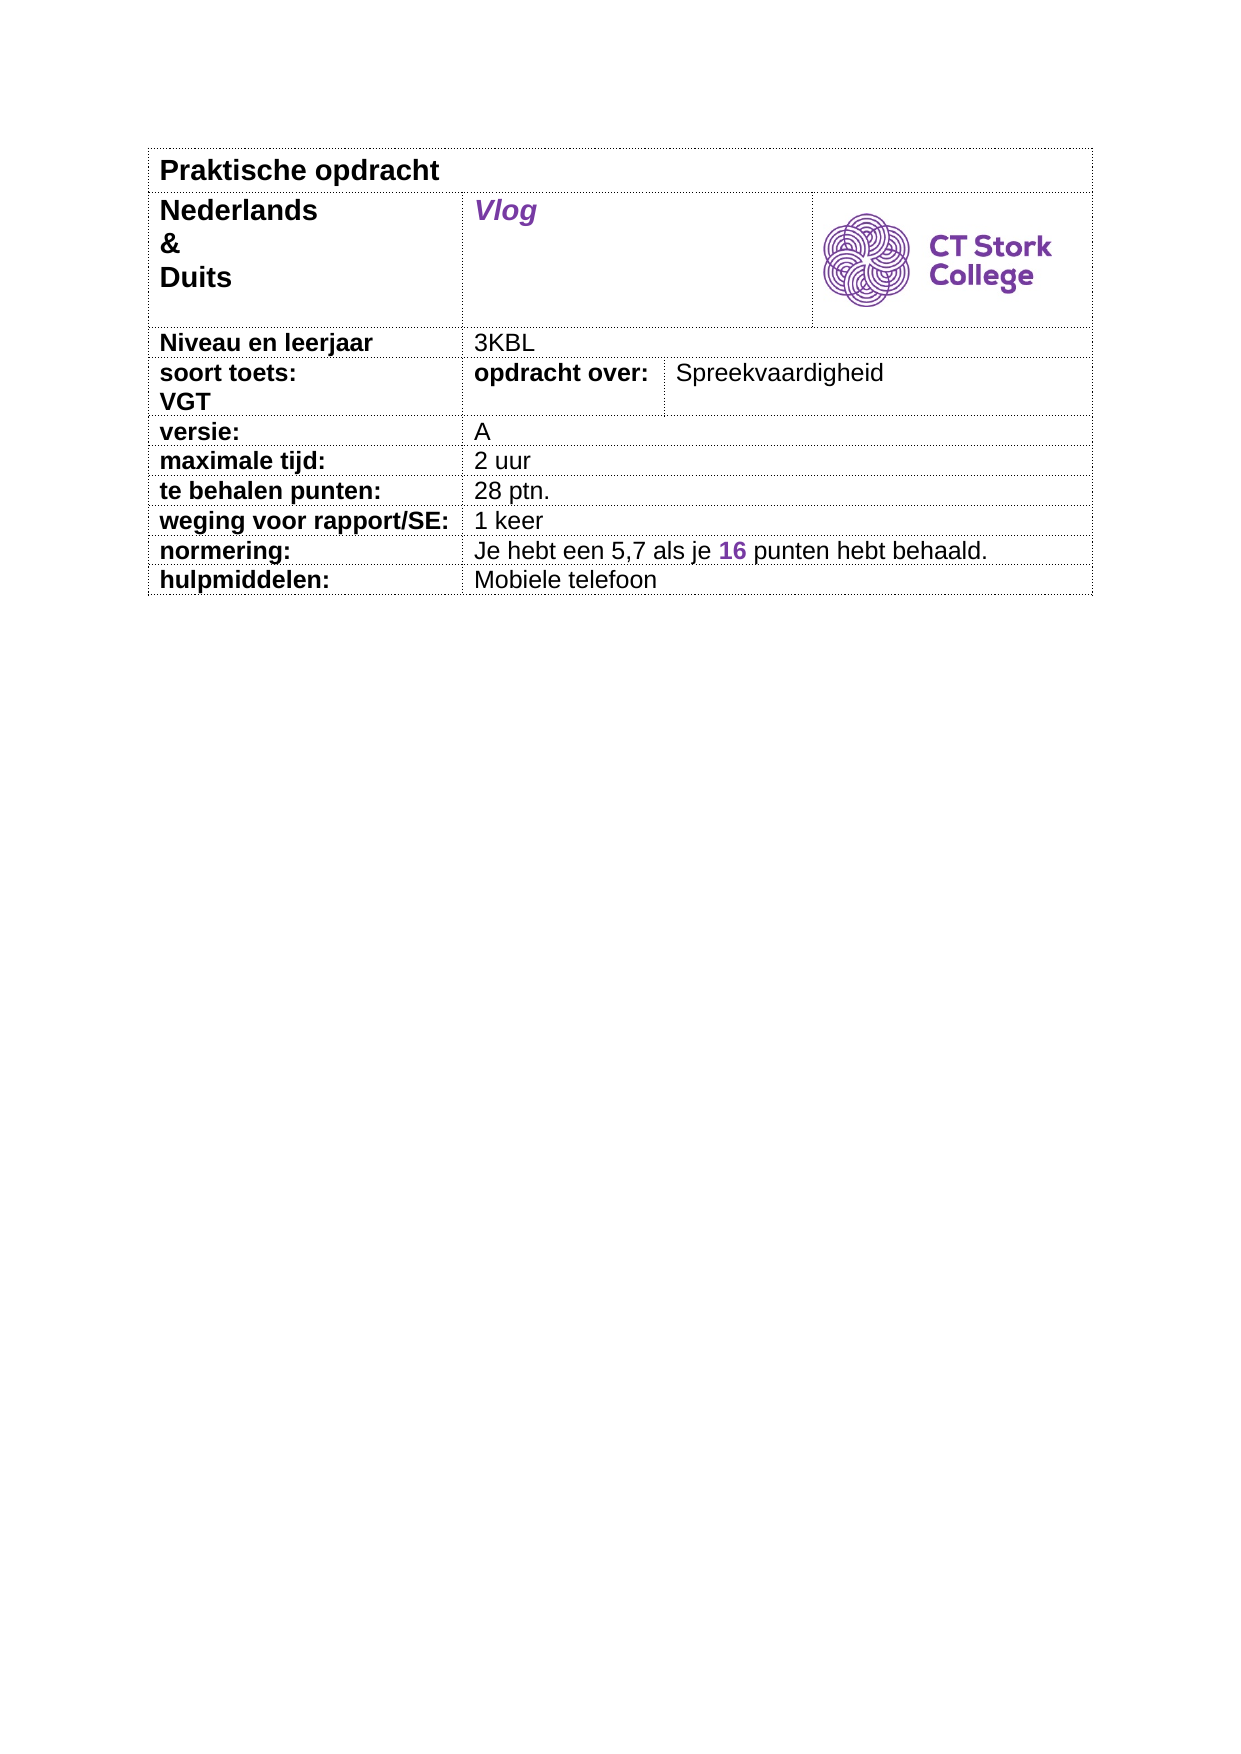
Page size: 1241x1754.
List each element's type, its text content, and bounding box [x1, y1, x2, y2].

table_cell 2 uur [463, 445, 1092, 475]
picture [823, 213, 1052, 307]
table_cell Niveau en leerjaar [148, 327, 463, 357]
table_cell normering: [148, 535, 463, 564]
table_cell 1 keer [463, 505, 649, 534]
table_cell Nederlands & Duits [148, 192, 463, 327]
table_cell te behalen punten: [148, 475, 463, 505]
table_cell Vlog [463, 192, 812, 327]
table_cell soort toets: VGT [148, 357, 463, 415]
table_cell opdracht over: [463, 357, 664, 415]
table_cell [650, 475, 1092, 505]
table_cell maximale tijd: [148, 445, 463, 475]
table_cell [650, 505, 1092, 534]
table_cell 3KBL [463, 327, 1092, 357]
table_cell Spreekvaardigheid [664, 357, 1092, 415]
table_cell Je hebt een 5,7 als je 16 punten hebt behaald. [463, 535, 1092, 564]
table_cell weging voor rapport/SE: [148, 505, 463, 534]
table_cell 28 ptn. [463, 475, 649, 505]
table_cell versie: [148, 415, 463, 445]
table_cell A [463, 415, 1092, 445]
table_cell Mobiele telefoon [463, 564, 1092, 594]
table_cell hulpmiddelen: [148, 564, 463, 594]
table_cell [812, 192, 1092, 327]
table_header Praktische opdracht [148, 148, 1092, 192]
